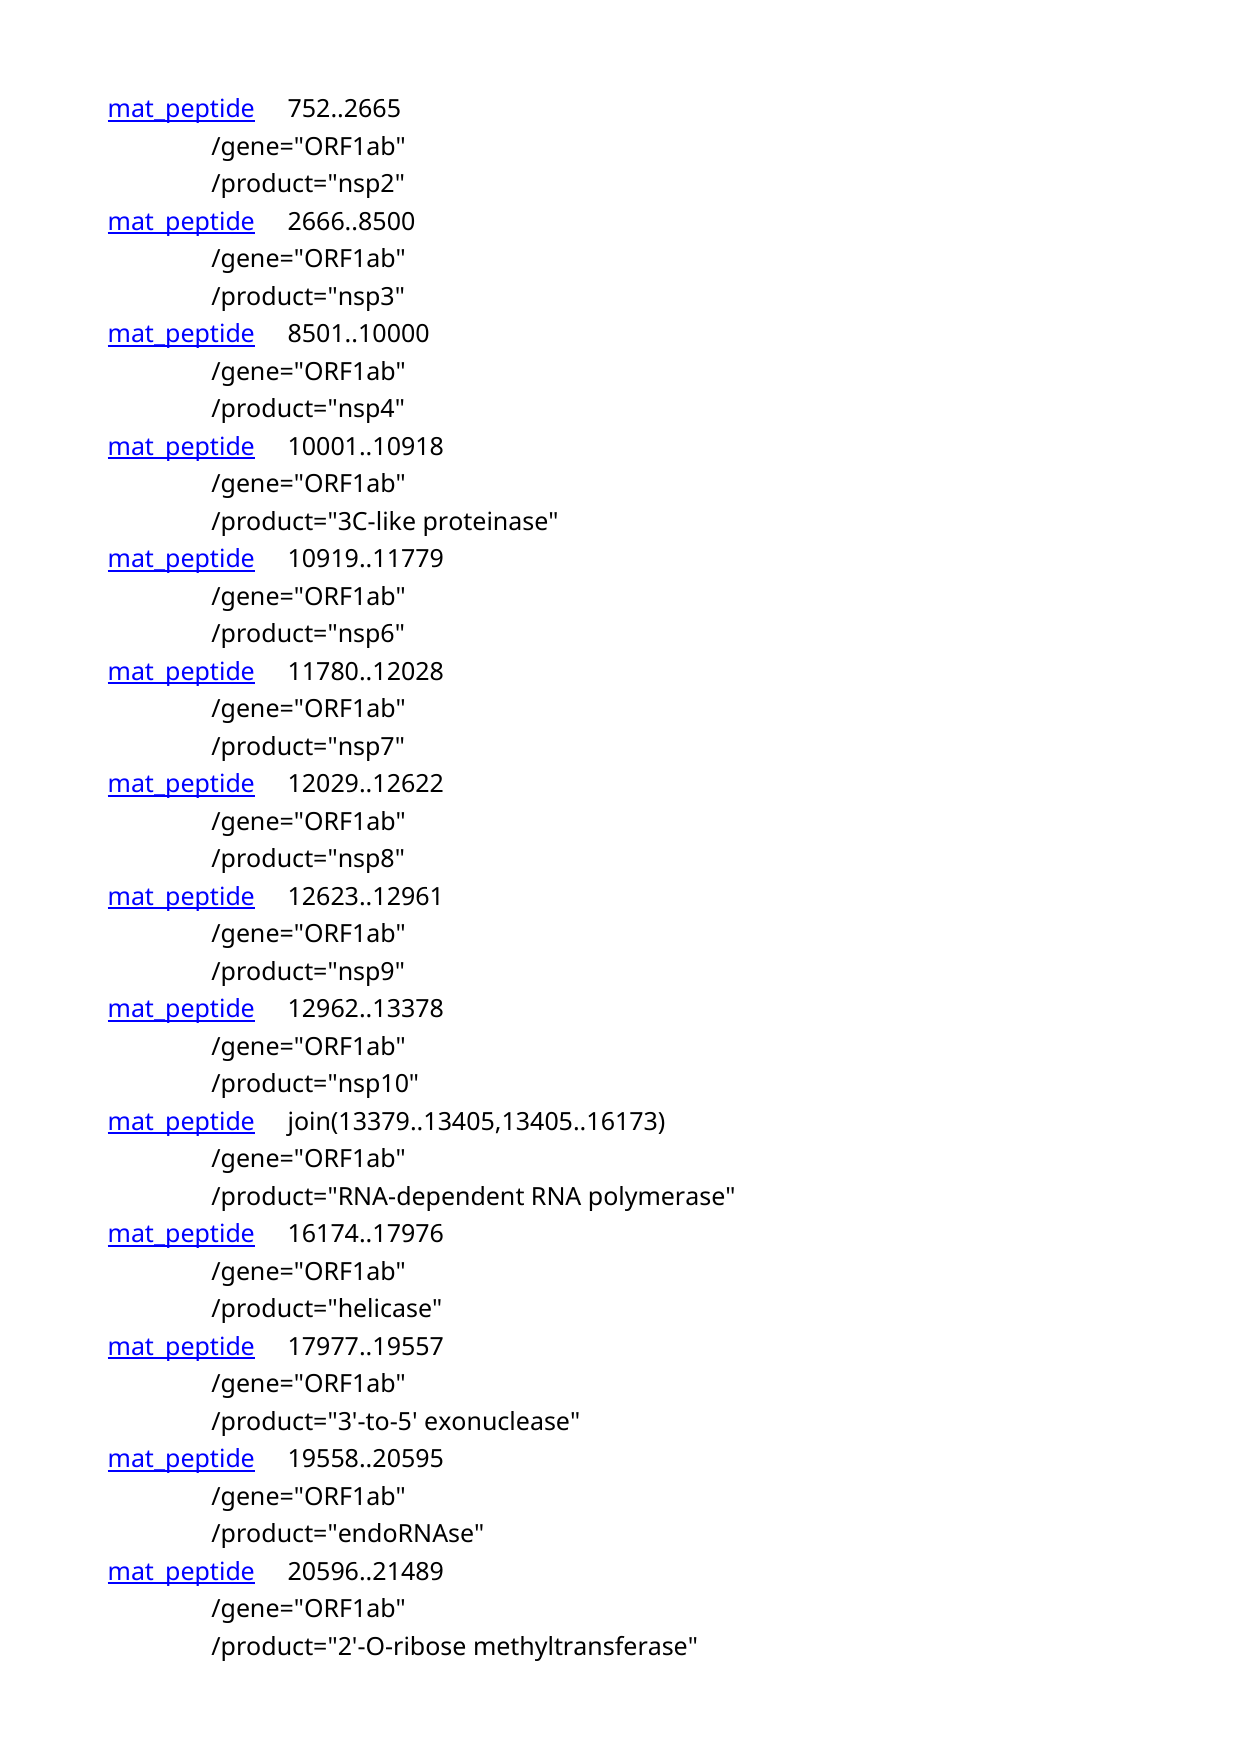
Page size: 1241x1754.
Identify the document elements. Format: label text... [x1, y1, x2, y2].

text /product="nsp8" [75, 839, 1165, 877]
text mat_peptide 11780..12028 [75, 652, 1165, 689]
text /product="nsp7" [75, 727, 1165, 764]
text /product="2'-O-ribose methyltransferase" [75, 1627, 1165, 1664]
text /gene="ORF1ab" [75, 577, 1165, 614]
text mat_peptide 19558..20595 [75, 1439, 1165, 1477]
text /gene="ORF1ab" [75, 352, 1165, 389]
text mat_peptide 10001..10918 [75, 427, 1165, 464]
text /gene="ORF1ab" [75, 802, 1165, 839]
text /gene="ORF1ab" [75, 464, 1165, 502]
text /product="nsp4" [75, 389, 1165, 427]
text mat_peptide 20596..21489 [75, 1552, 1165, 1589]
text /product="nsp2" [75, 164, 1165, 202]
text /gene="ORF1ab" [75, 914, 1165, 952]
text mat_peptide 8501..10000 [75, 314, 1165, 352]
text mat_peptide 12962..13378 [75, 989, 1165, 1027]
text /gene="ORF1ab" [75, 239, 1165, 277]
text /gene="ORF1ab" [75, 1364, 1165, 1402]
text mat_peptide join(13379..13405,13405..16173) [75, 1102, 1165, 1139]
text mat_peptide 16174..17976 [75, 1214, 1165, 1252]
text mat_peptide 12029..12622 [75, 764, 1165, 802]
text mat_peptide 17977..19557 [75, 1327, 1165, 1364]
text /gene="ORF1ab" [75, 127, 1165, 164]
text /product="endoRNAse" [75, 1514, 1165, 1552]
text /gene="ORF1ab" [75, 1139, 1165, 1177]
text /product="nsp10" [75, 1064, 1165, 1102]
text /gene="ORF1ab" [75, 1589, 1165, 1627]
text /product="helicase" [75, 1289, 1165, 1327]
text /gene="ORF1ab" [75, 1477, 1165, 1514]
text mat_peptide 12623..12961 [75, 877, 1165, 914]
text /product="3'-to-5' exonuclease" [75, 1402, 1165, 1439]
text /product="nsp6" [75, 614, 1165, 652]
text mat_peptide 10919..11779 [75, 539, 1165, 577]
text /gene="ORF1ab" [75, 689, 1165, 727]
text /product="3C-like proteinase" [75, 502, 1165, 539]
text /product="nsp3" [75, 277, 1165, 314]
text /product="nsp9" [75, 952, 1165, 989]
text /product="RNA-dependent RNA polymerase" [75, 1177, 1165, 1214]
text mat_peptide 2666..8500 [75, 202, 1165, 239]
text mat_peptide 752..2665 [75, 89, 1165, 127]
text /gene="ORF1ab" [75, 1252, 1165, 1289]
text /gene="ORF1ab" [75, 1027, 1165, 1064]
